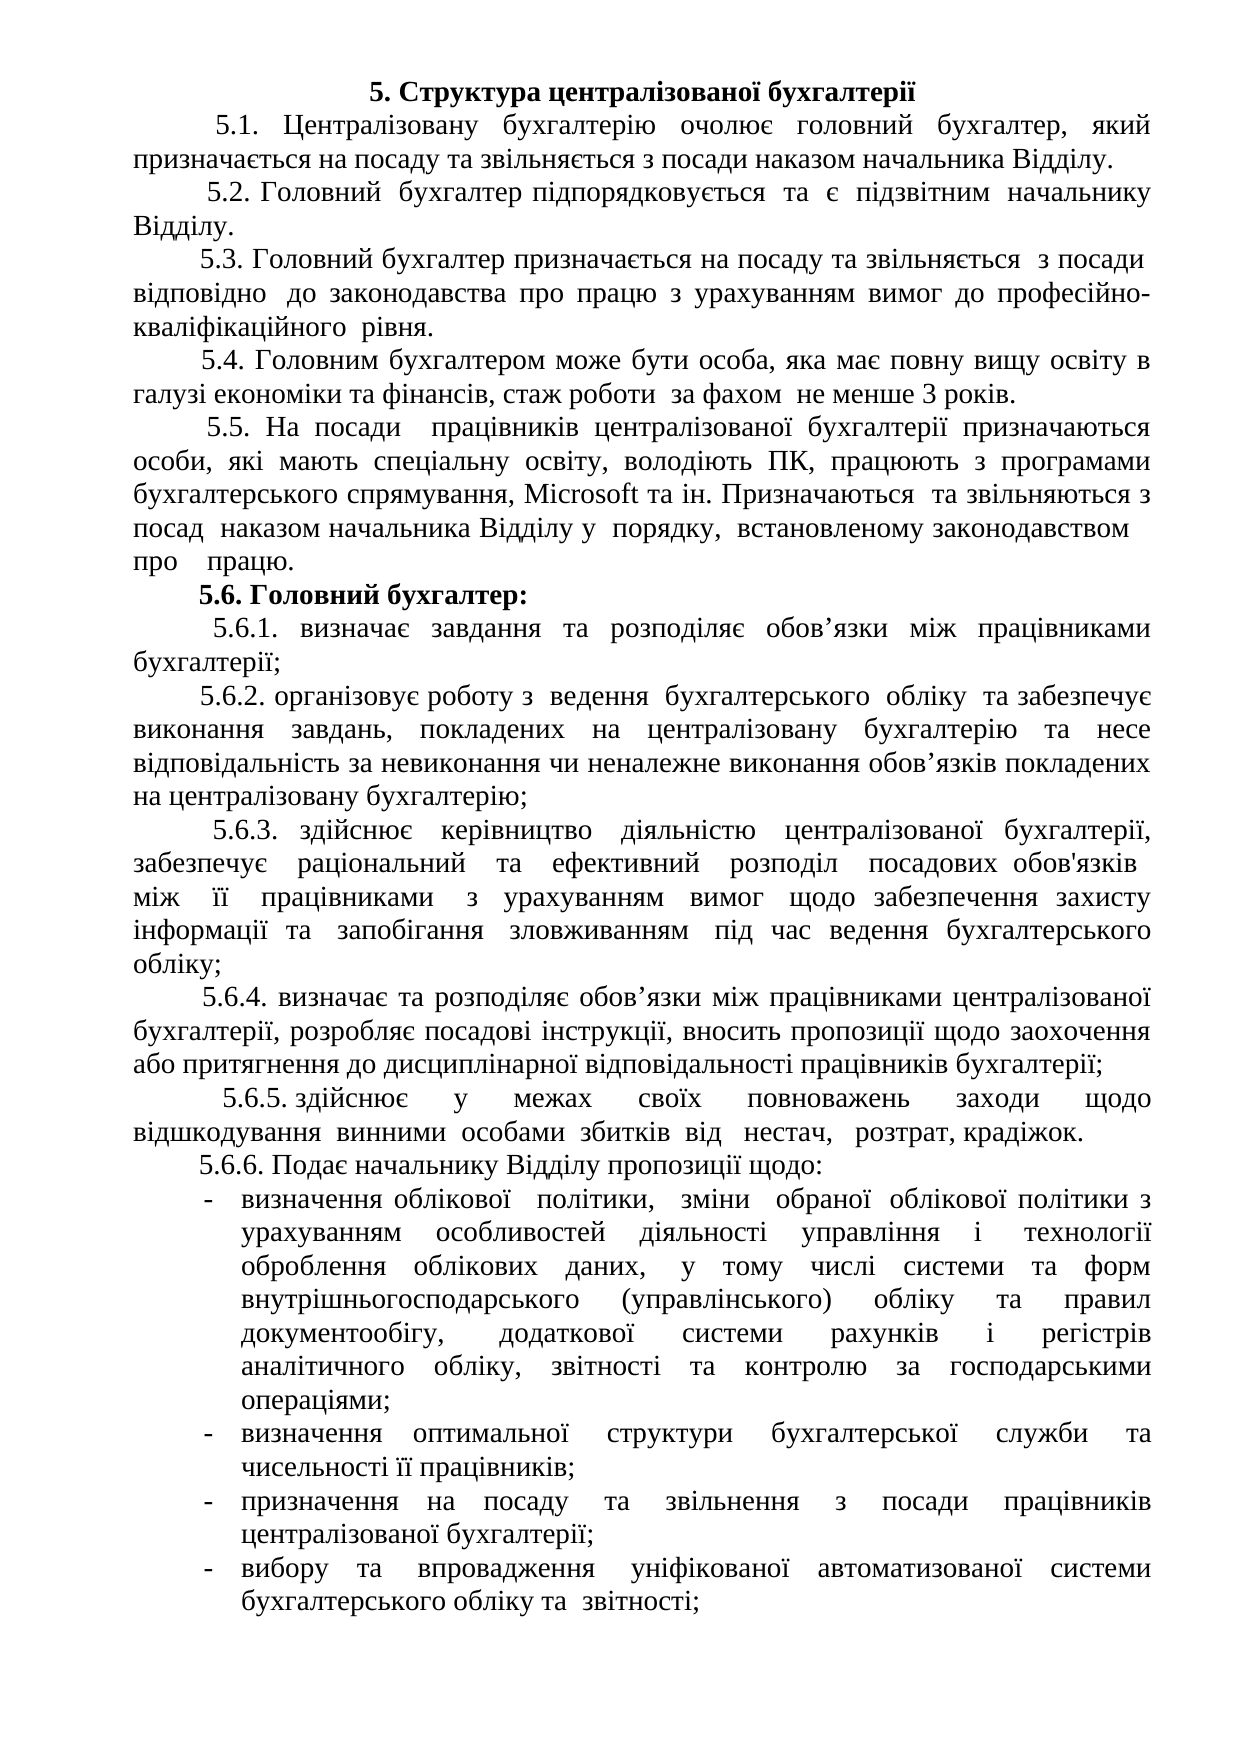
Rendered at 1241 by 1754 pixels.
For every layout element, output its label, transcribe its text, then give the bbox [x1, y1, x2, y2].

text 5.5. На посади працівників централізованої бухгалтерії призначаються особи, які мають спеціальну освіту, володіють ПК, працюють з програмами бухгалтерського спрямування, Microsoft та ін. Призначаються та звільняються з посад наказом начальника Відділу у порядку, встановленому законодавством про працю. [133, 409, 1152, 577]
text 5.2. Головний бухгалтер підпорядковується та є підзвітним начальнику Відділу. [133, 174, 1152, 242]
list визначення оптимальної структури бухгалтерської служби та чисельності її працівників; [203, 1416, 1152, 1483]
text 5.6.6. Подає начальнику Відділу пропозиції щодо: [133, 1147, 1152, 1181]
text 5.3. Головний бухгалтер призначається на посаду та звільняється з посади відповідно до законодавства про працю з урахуванням вимог до професійно-кваліфікаційного рівня. [133, 242, 1152, 342]
list вибору та впровадження уніфікованої автоматизованої системи бухгалтерського обліку та звітності; [203, 1550, 1152, 1617]
text 5.6.1. визначає завдання та розподіляє обов’язки між працівниками бухгалтерії; [133, 611, 1152, 678]
list призначення на посаду та звільнення з посади працівників централізованої бухгалтерії; [203, 1483, 1152, 1550]
text 5. Структура централізованої бухгалтерії [133, 74, 1152, 107]
text 5.6.5. здійснює у межах своїх повноважень заходи щодо відшкодування винними особами збитків від нестач, розтрат, крадіжок. [133, 1080, 1152, 1147]
list визначення облікової політики, зміни обраної облікової політики з урахуванням особливостей діяльності управління і технології оброблення облікових даних, у тому числі системи та форм внутрішньогосподарського (управлінського) обліку та правил документообігу, додаткової системи рахунків і регістрів аналітичного обліку, звітності та контролю за господарськими операціями; [203, 1181, 1152, 1416]
text 5.6.3. здійснює керівництво діяльністю централізованої бухгалтерії, забезпечує раціональний та ефективний розподіл посадових обов'язків між її працівниками з урахуванням вимог щодо забезпечення захисту інформації та запобігання зловживанням під час ведення бухгалтерського обліку; [133, 812, 1152, 979]
text 5.6. Головний бухгалтер: [133, 577, 1152, 611]
text 5.4. Головним бухгалтером може бути особа, яка має повну вищу освіту в галузі економіки та фінансів, стаж роботи за фахом не менше 3 років. [133, 342, 1152, 409]
text 5.6.2. організовує роботу з ведення бухгалтерського обліку та забезпечує виконання завдань, покладених на централізовану бухгалтерію та несе відповідальність за невиконання чи неналежне виконання обов’язків покладених на централізовану бухгалтерію; [133, 678, 1152, 812]
text 5.1. Централізовану бухгалтерію очолює головний бухгалтер, який призначається на посаду та звільняється з посади наказом начальника Відділу. [133, 107, 1152, 174]
text 5.6.4. визначає та розподіляє обов’язки між працівниками централізованої бухгалтерії, розробляє посадові інструкції, вносить пропозиції щодо заохочення або притягнення до дисциплінарної відповідальності працівників бухгалтерії; [133, 979, 1152, 1080]
